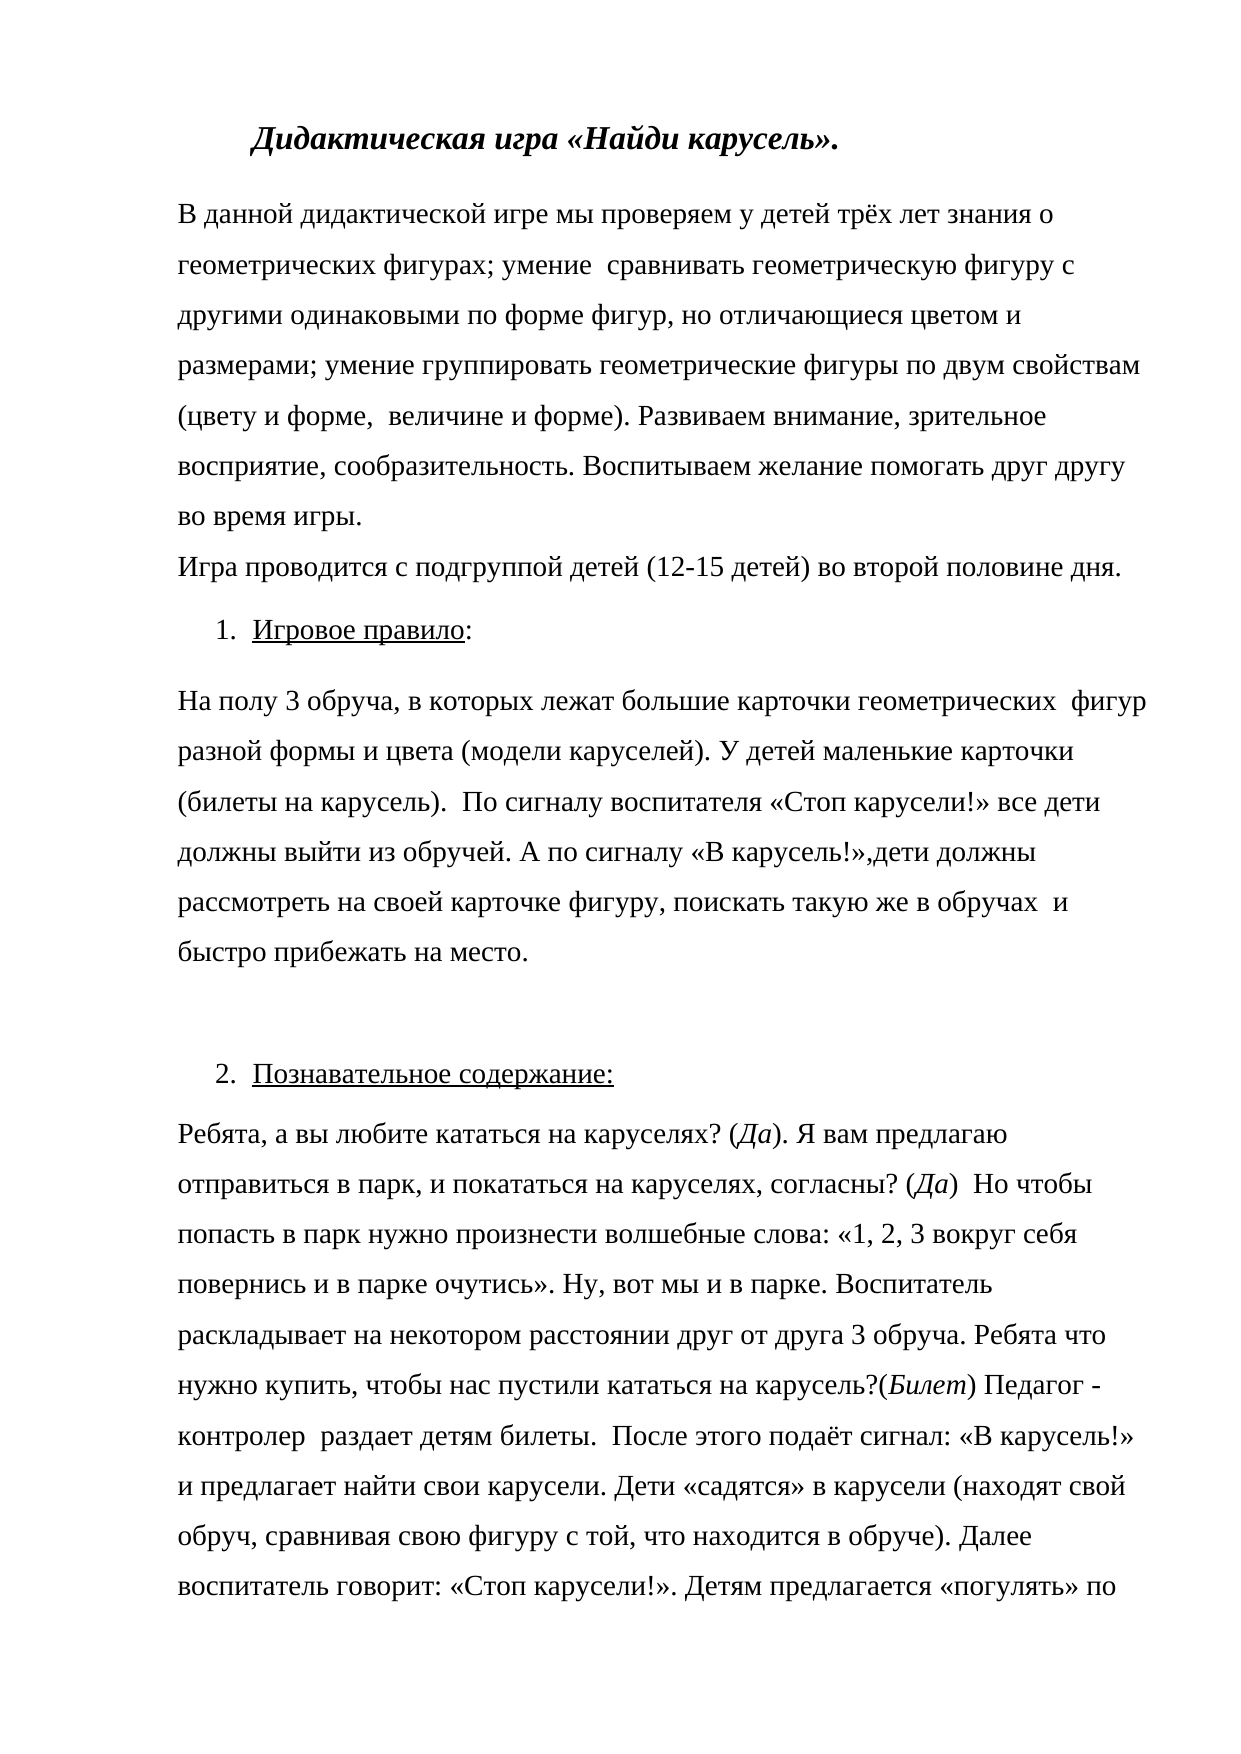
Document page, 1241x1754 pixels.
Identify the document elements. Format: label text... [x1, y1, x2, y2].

text В данной дидактической игре мы проверяем у детей трёх лет знания о геометрических фигурах; умение сравнивать геометрическую фигуру с другими одинаковыми по форме фигур, но отличающиеся цветом и размерами; умение группировать геометрические фигуры по двум свойствам (цвету и форме, величине и форме). Развиваем внимание, зрительное восприятие, сообразительность. Воспитываем желание помогать друг другу во время игры. [177, 196, 1152, 532]
list Игровое правило: [215, 612, 1152, 645]
text Игра проводится с подгруппой детей (12-15 детей) во второй половине дня. [177, 549, 1152, 582]
text На полу 3 обруча, в которых лежат большие карточки геометрических фигур разной формы и цвета (модели каруселей). У детей маленькие карточки (билеты на карусель). По сигналу воспитателя «Стоп карусели!» все дети должны выйти из обручей. А по сигналу «В карусель!»,дети должны рассмотреть на своей карточке фигуру, поискать такую же в обручах и быстро прибежать на место. [177, 683, 1152, 968]
text Дидактическая игра «Найди карусель». [252, 118, 1152, 156]
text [177, 1116, 1152, 1602]
list Познавательное содержание: [215, 1056, 1152, 1089]
